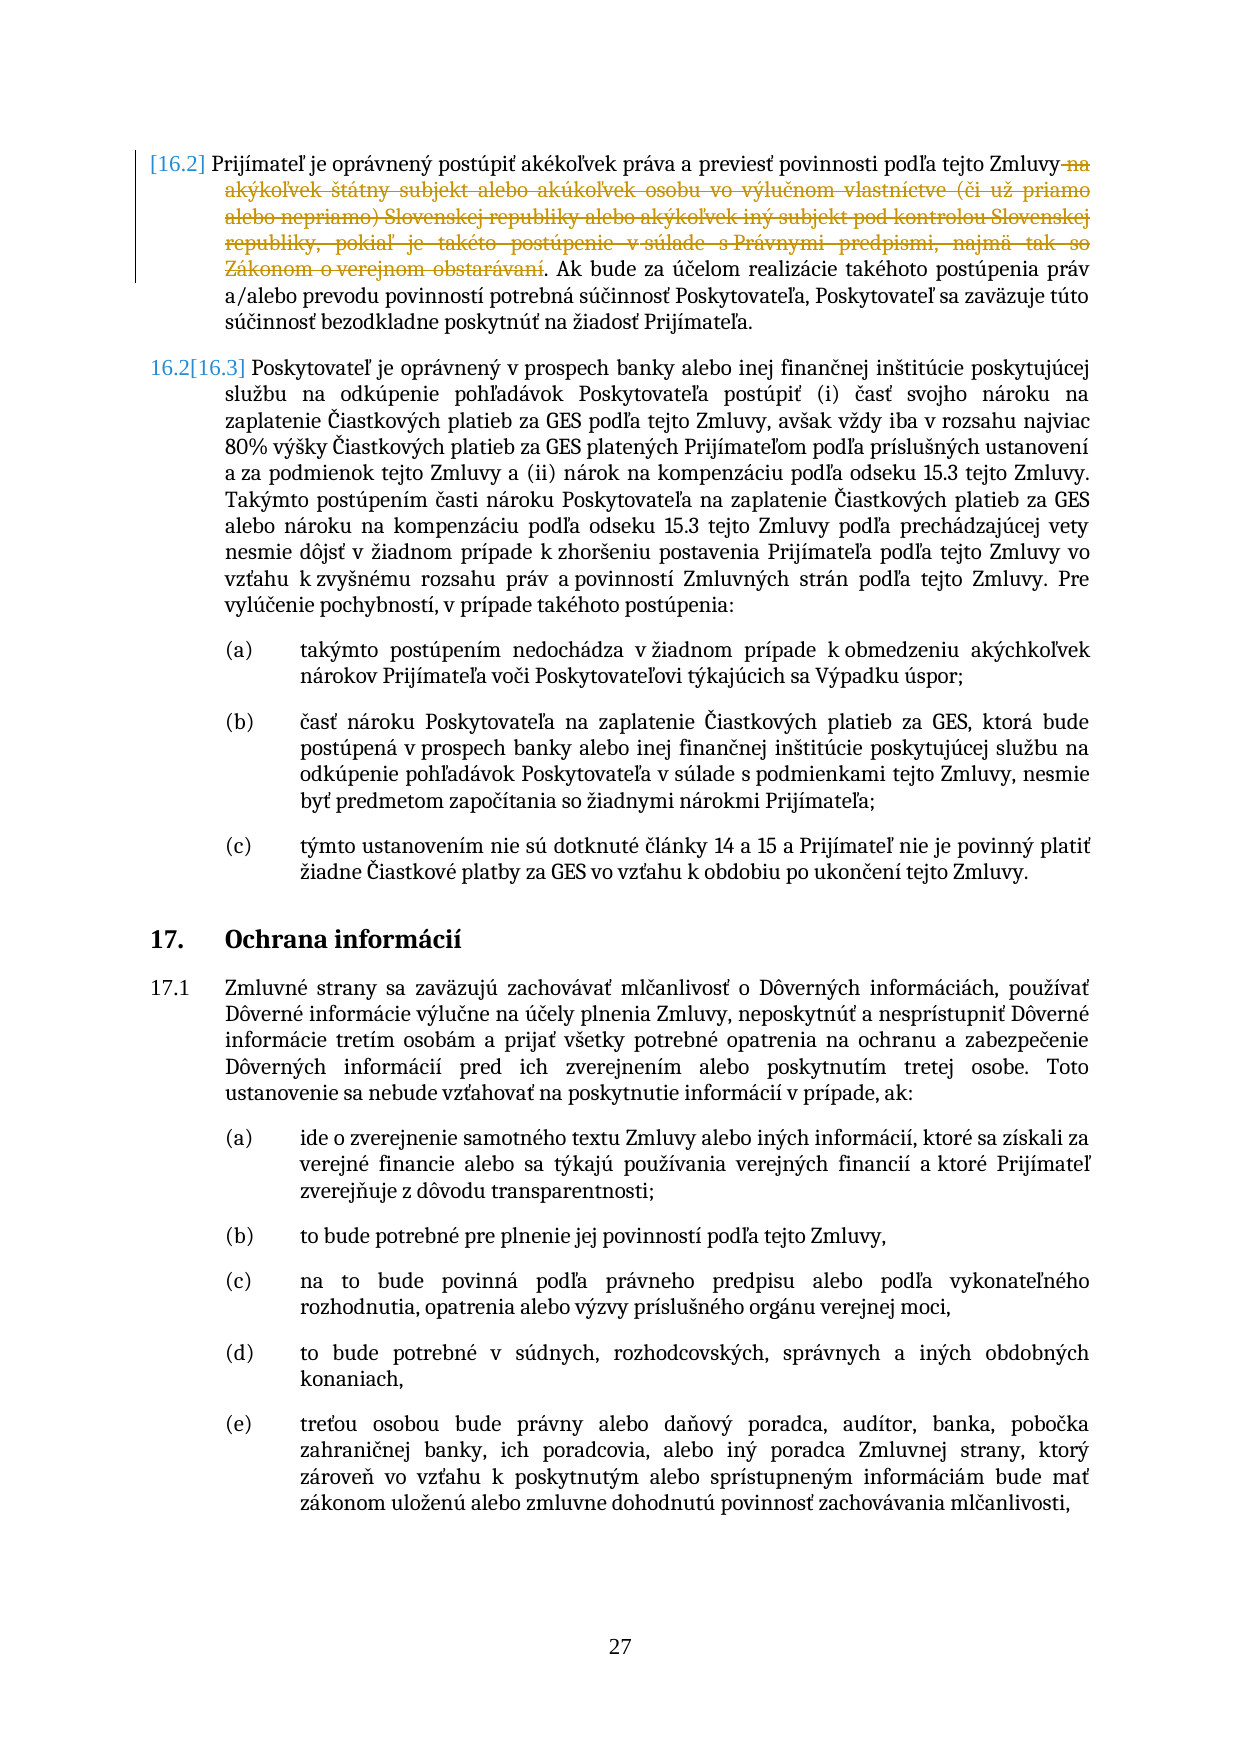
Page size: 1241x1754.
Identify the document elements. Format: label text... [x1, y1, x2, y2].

subtitle Ochrana informácií [150, 923, 1090, 955]
subtitle treťou osobou bude právny alebo daňový poradca, audítor, banka, pobočka zahraničnej banky, ich poradcovia, alebo iný poradca Zmluvnej strany, ktorý zároveň vo vzťahu k poskytnutým alebo sprístupneným informáciám bude mať zákonom uloženú alebo zmluvne dohodnutú povinnosť zachovávania mlčanlivosti, [225, 1411, 1090, 1516]
subtitle to bude potrebné pre plnenie jej povinností podľa tejto Zmluvy, [225, 1223, 1090, 1249]
subtitle Poskytovateľ je oprávnený v prospech banky alebo inej finančnej inštitúcie poskytujúcej službu na odkúpenie pohľadávok Poskytovateľa postúpiť (i) časť svojho nároku na zaplatenie Čiastkových platieb za GES podľa tejto Zmluvy, avšak vždy iba v rozsahu najviac 80% výšky Čiastkových platieb za GES platených Prijímateľom podľa príslušných ustanovení a za podmienok tejto Zmluvy a (ii) nárok na kompenzáciu podľa odseku 15.3 tejto Zmluvy. Takýmto postúpením časti nároku Poskytovateľa na zaplatenie Čiastkových platieb za GES alebo nároku na kompenzáciu podľa odseku 15.3 tejto Zmluvy podľa prechádzajúcej vety nesmie dôjsť v žiadnom prípade k zhoršeniu postavenia Prijímateľa podľa tejto Zmluvy vo vzťahu k zvyšnému rozsahu práv a povinností Zmluvných strán podľa tejto Zmluvy. Pre vylúčenie pochybností, v prípade takéhoto postúpenia: [150, 354, 1090, 618]
subtitle týmto ustanovením nie sú dotknuté články 14 a 15 a Prijímateľ nie je povinný platiť žiadne Čiastkové platby za GES vo vzťahu k obdobiu po ukončení tejto Zmluvy. [225, 833, 1090, 885]
subtitle takýmto postúpením nedochádza v žiadnom prípade k obmedzeniu akýchkoľvek nárokov Prijímateľa voči Poskytovateľovi týkajúcich sa Výpadku úspor; [225, 637, 1090, 690]
subtitle to bude potrebné v súdnych, rozhodcovských, správnych a iných obdobných konaniach, [225, 1339, 1090, 1392]
subtitle Prijímateľ je oprávnený postúpiť akékoľvek práva a previesť povinnosti podľa tejto Zmluvy. Ak bude za účelom realizácie takéhoto postúpenia práv a/alebo prevodu povinností potrebná súčinnosť Poskytovateľa, Poskytovateľ sa zaväzuje túto súčinnosť bezodkladne poskytnúť na žiadosť Prijímateľa. [150, 150, 1090, 335]
subtitle Zmluvné strany sa zaväzujú zachovávať mlčanlivosť o Dôverných informáciách, používať Dôverné informácie výlučne na účely plnenia Zmluvy, neposkytnúť a nesprístupniť Dôverné informácie tretím osobám a prijať všetky potrebné opatrenia na ochranu a zabezpečenie Dôverných informácií pred ich zverejnením alebo poskytnutím tretej osobe. Toto ustanovenie sa nebude vzťahovať na poskytnutie informácií v prípade, ak: [150, 974, 1090, 1106]
subtitle na to bude povinná podľa právneho predpisu alebo podľa vykonateľného rozhodnutia, opatrenia alebo výzvy príslušného orgánu verejnej moci, [225, 1268, 1090, 1321]
subtitle ide o zverejnenie samotného textu Zmluvy alebo iných informácií, ktoré sa získali za verejné financie alebo sa týkajú používania verejných financií a ktoré Prijímateľ zverejňuje z dôvodu transparentnosti; [225, 1125, 1090, 1204]
subtitle časť nároku Poskytovateľa na zaplatenie Čiastkových platieb za GES, ktorá bude postúpená v prospech banky alebo inej finančnej inštitúcie poskytujúcej službu na odkúpenie pohľadávok Poskytovateľa v súlade s podmienkami tejto Zmluvy, nesmie byť predmetom započítania so žiadnymi nárokmi Prijímateľa; [225, 708, 1090, 814]
